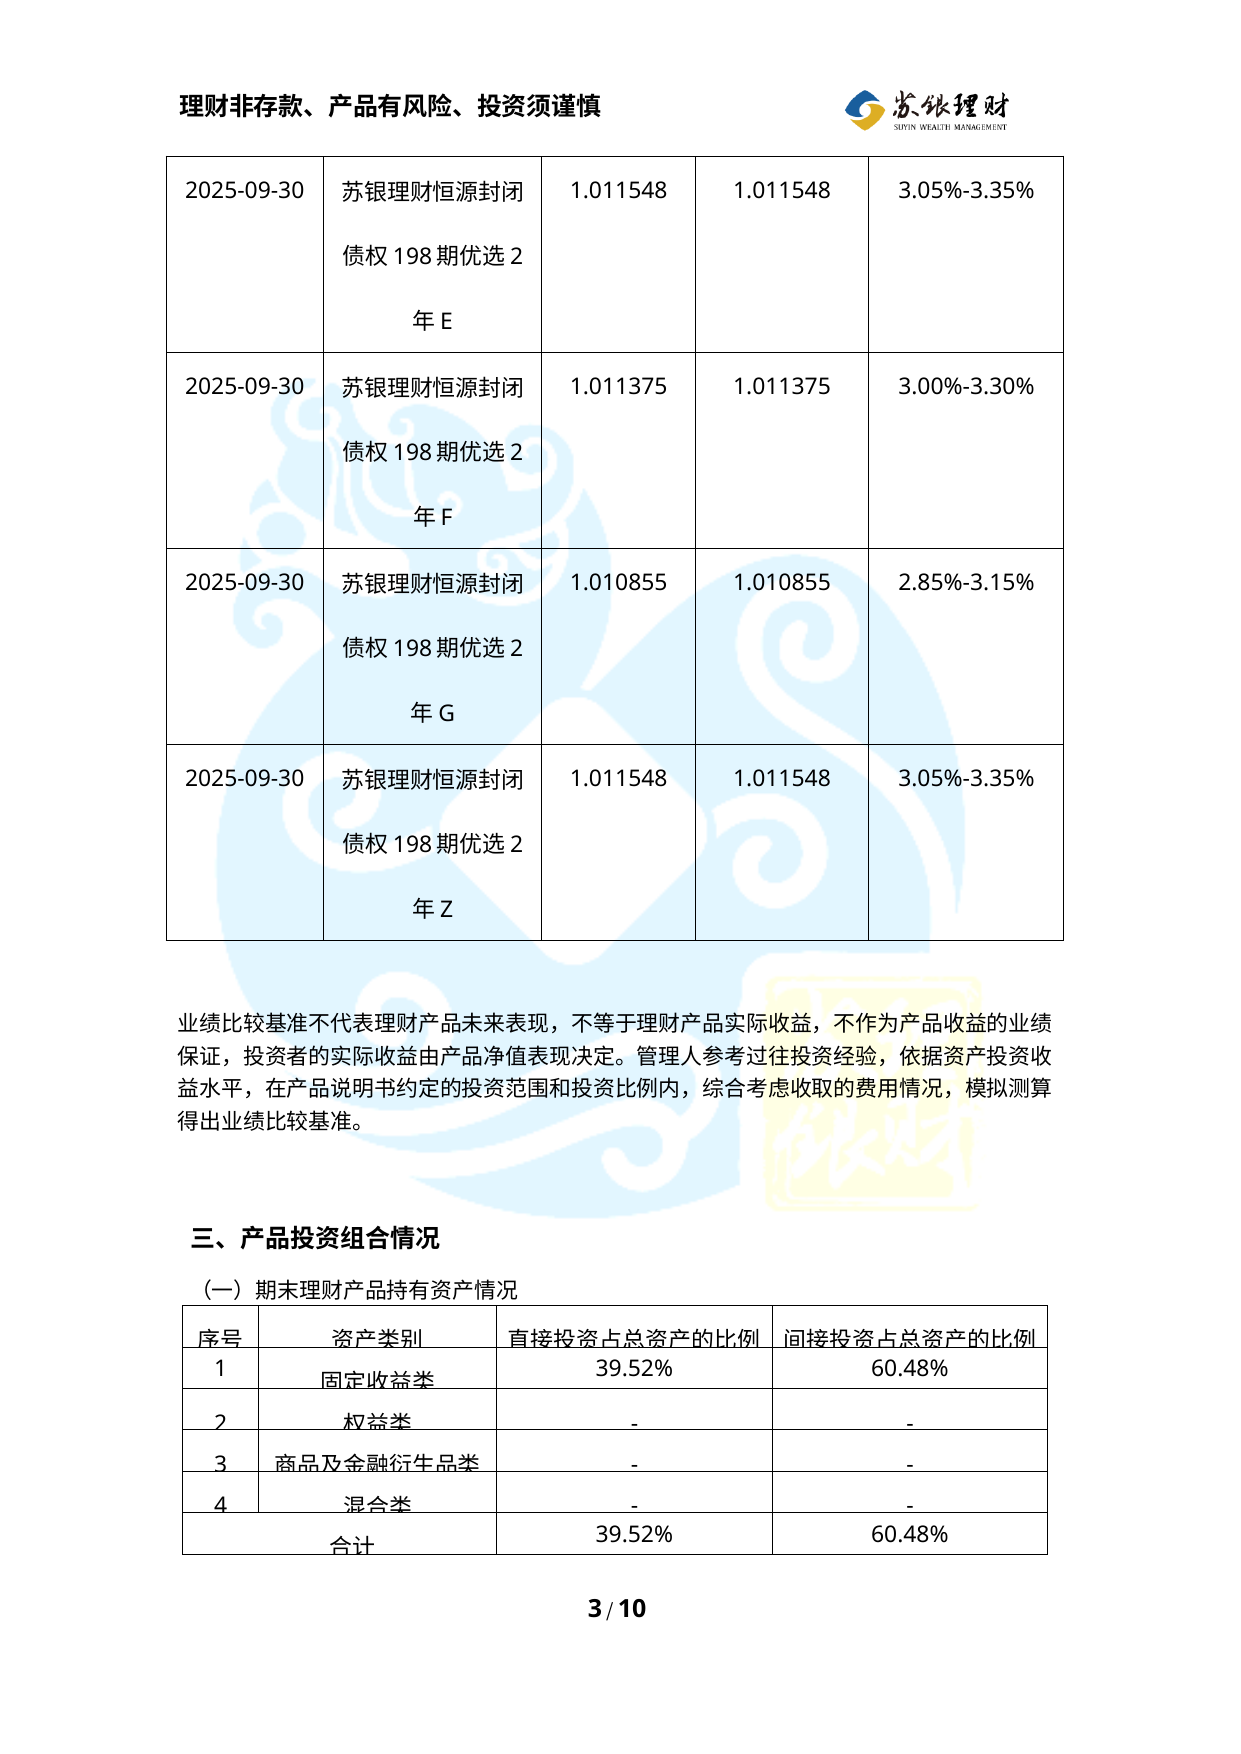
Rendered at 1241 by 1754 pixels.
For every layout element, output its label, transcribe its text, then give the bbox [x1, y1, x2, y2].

table_cell 1.011548 [542, 745, 695, 940]
table_cell 苏银理财恒源封闭债权198期优选2年E [324, 157, 541, 352]
table_cell 合计 [183, 1513, 496, 1553]
table_header 序号 [183, 1306, 258, 1347]
table_cell 苏银理财恒源封闭债权198期优选2年G [324, 549, 541, 744]
table_cell 1.011375 [696, 353, 868, 548]
picture [820, 72, 1039, 143]
table_cell 4 [183, 1472, 258, 1512]
table_cell 权益类 [259, 1389, 496, 1429]
subtitle 三、产品投资组合情况 [190, 1204, 1053, 1269]
table_cell 1.010855 [542, 549, 695, 744]
table_cell 2025-09-30 [167, 353, 323, 548]
table_cell - [497, 1430, 772, 1471]
table_cell - [497, 1389, 772, 1429]
table_cell 39.52% [497, 1348, 772, 1388]
table_cell 混合类 [259, 1472, 496, 1512]
table_cell 2025-09-30 [167, 745, 323, 940]
table_cell 2025-09-30 [167, 157, 323, 352]
table_cell - [497, 1472, 772, 1512]
table_header 间接投资占总资产的比例 [773, 1306, 1047, 1347]
table_cell 苏银理财恒源封闭债权198期优选2年Z [324, 745, 541, 940]
table_cell 1.011375 [542, 353, 695, 548]
table_cell - [773, 1389, 1047, 1429]
table_cell - [773, 1430, 1047, 1471]
subtitle （一）期末理财产品持有资产情况 [190, 1273, 1053, 1305]
table_cell 2025-09-30 [167, 549, 323, 744]
table_cell - [773, 1472, 1047, 1512]
table_cell 3.05%-3.35% [869, 157, 1063, 352]
table_cell 1.011548 [696, 157, 868, 352]
table_cell 1.011548 [542, 157, 695, 352]
table_cell 60.48% [773, 1348, 1047, 1388]
table_cell 39.52% [497, 1513, 772, 1553]
table_cell 1.011548 [696, 745, 868, 940]
table_cell 60.48% [773, 1513, 1047, 1553]
table_cell 3 [183, 1430, 258, 1471]
text 业绩比较基准不代表理财产品未来表现，不等于理财产品实际收益，不作为产品收益的业绩保证，投资者的实际收益由产品净值表现决定。管理人参考过往投资经验，依据资产投资收益水平，在产品说明书约定的投资范围和投资比例内，综合考虑收取的费用情况，模拟测算得出业绩比较基准。 [177, 1006, 1053, 1136]
table_cell 固定收益类 [259, 1348, 496, 1388]
table_cell 2.85%-3.15% [869, 549, 1063, 744]
table_cell 3.00%-3.30% [869, 353, 1063, 548]
table_cell 2 [183, 1389, 258, 1429]
table_header 资产类别 [259, 1306, 496, 1347]
table_cell 3.05%-3.35% [869, 745, 1063, 940]
table_cell 1 [183, 1348, 258, 1388]
table_cell 商品及金融衍生品类 [259, 1430, 496, 1471]
table_cell 1.010855 [696, 549, 868, 744]
table_header 直接投资占总资产的比例 [497, 1306, 772, 1347]
table_cell 苏银理财恒源封闭债权198期优选2年F [324, 353, 541, 548]
